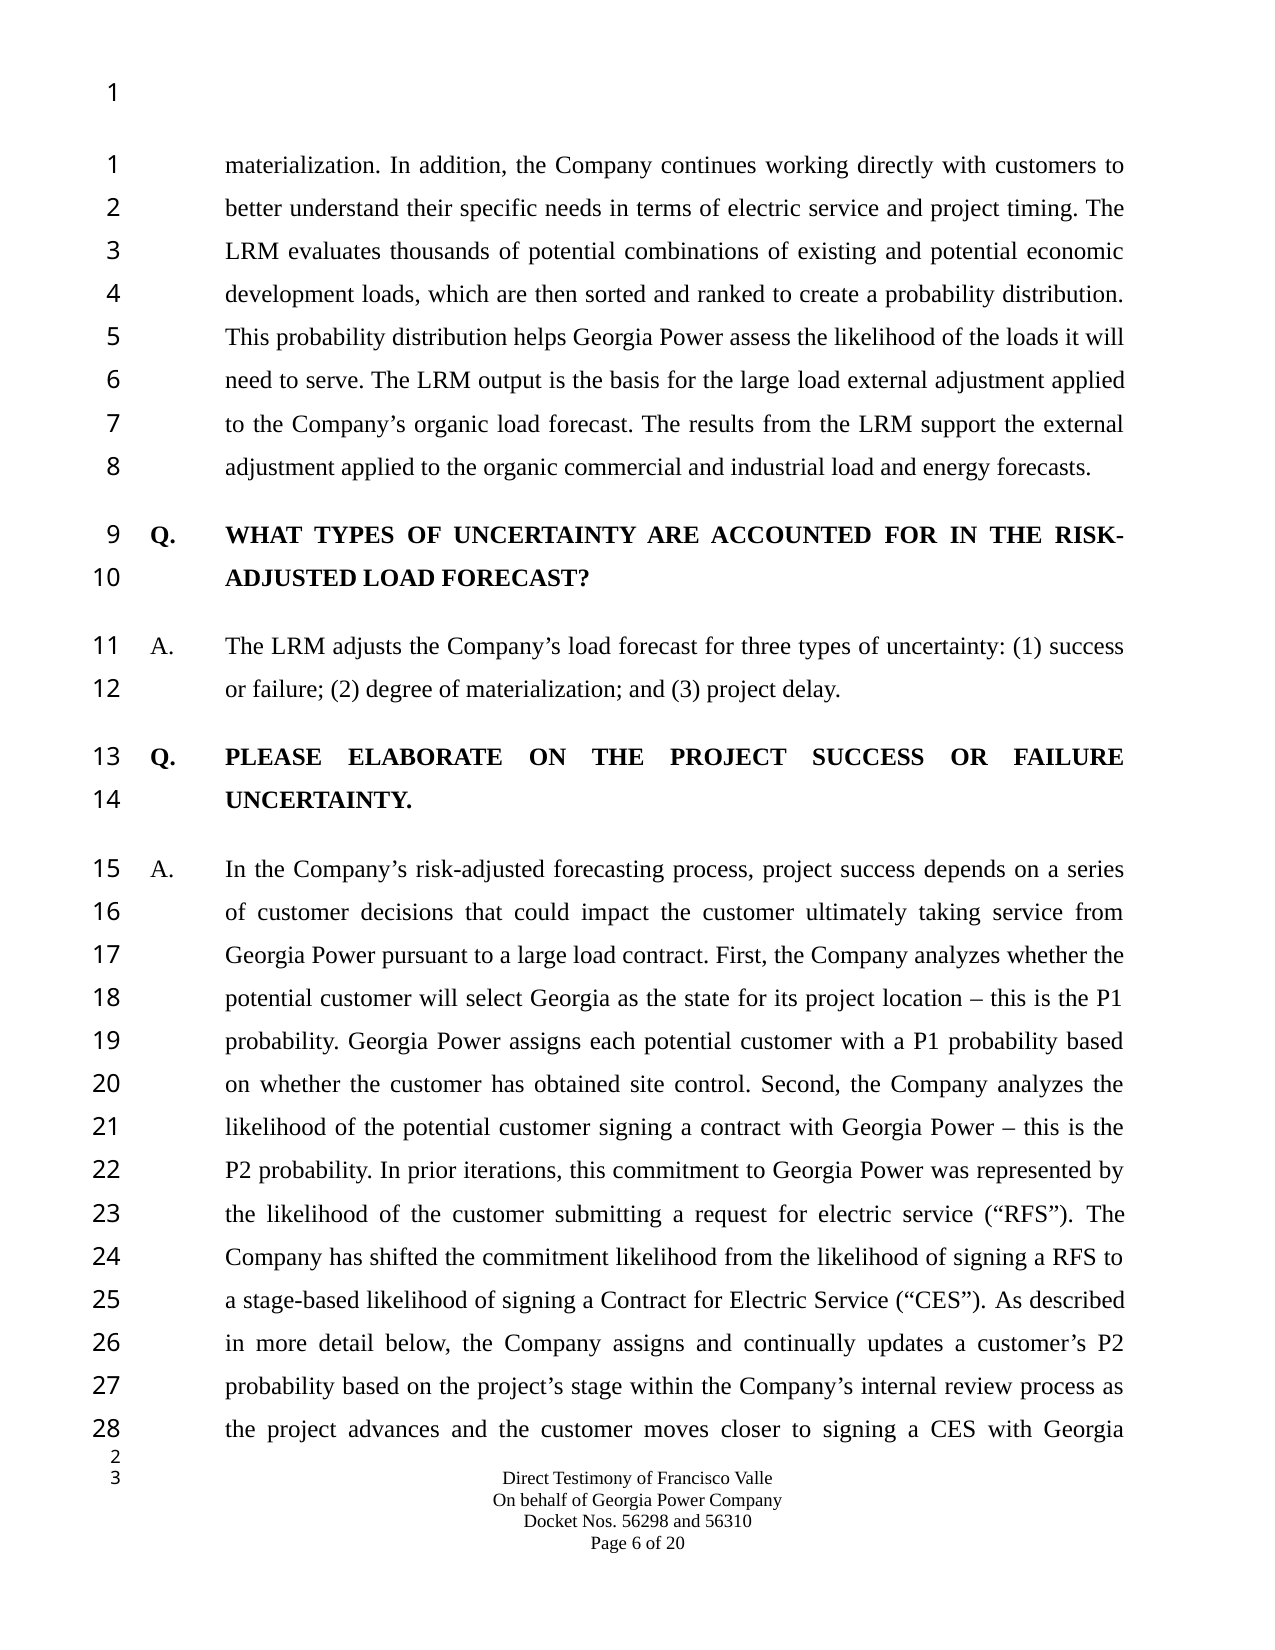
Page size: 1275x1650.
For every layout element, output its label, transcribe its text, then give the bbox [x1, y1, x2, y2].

text A. The LRM adjusts the Company’s load forecast for three types of uncertainty: (1) success or failure; (2) degree of materialization; and (3) project delay. [150, 631, 1125, 703]
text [150, 150, 1125, 481]
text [150, 854, 1125, 1443]
text Q. PLEASE ELABORATE ON THE PROJECT SUCCESS OR FAILURE UNCERTAINTY. [150, 742, 1125, 814]
text Q. WHAT TYPES OF UNCERTAINTY ARE ACCOUNTED FOR IN THE RISK-ADJUSTED LOAD FORECAST? [150, 520, 1125, 592]
